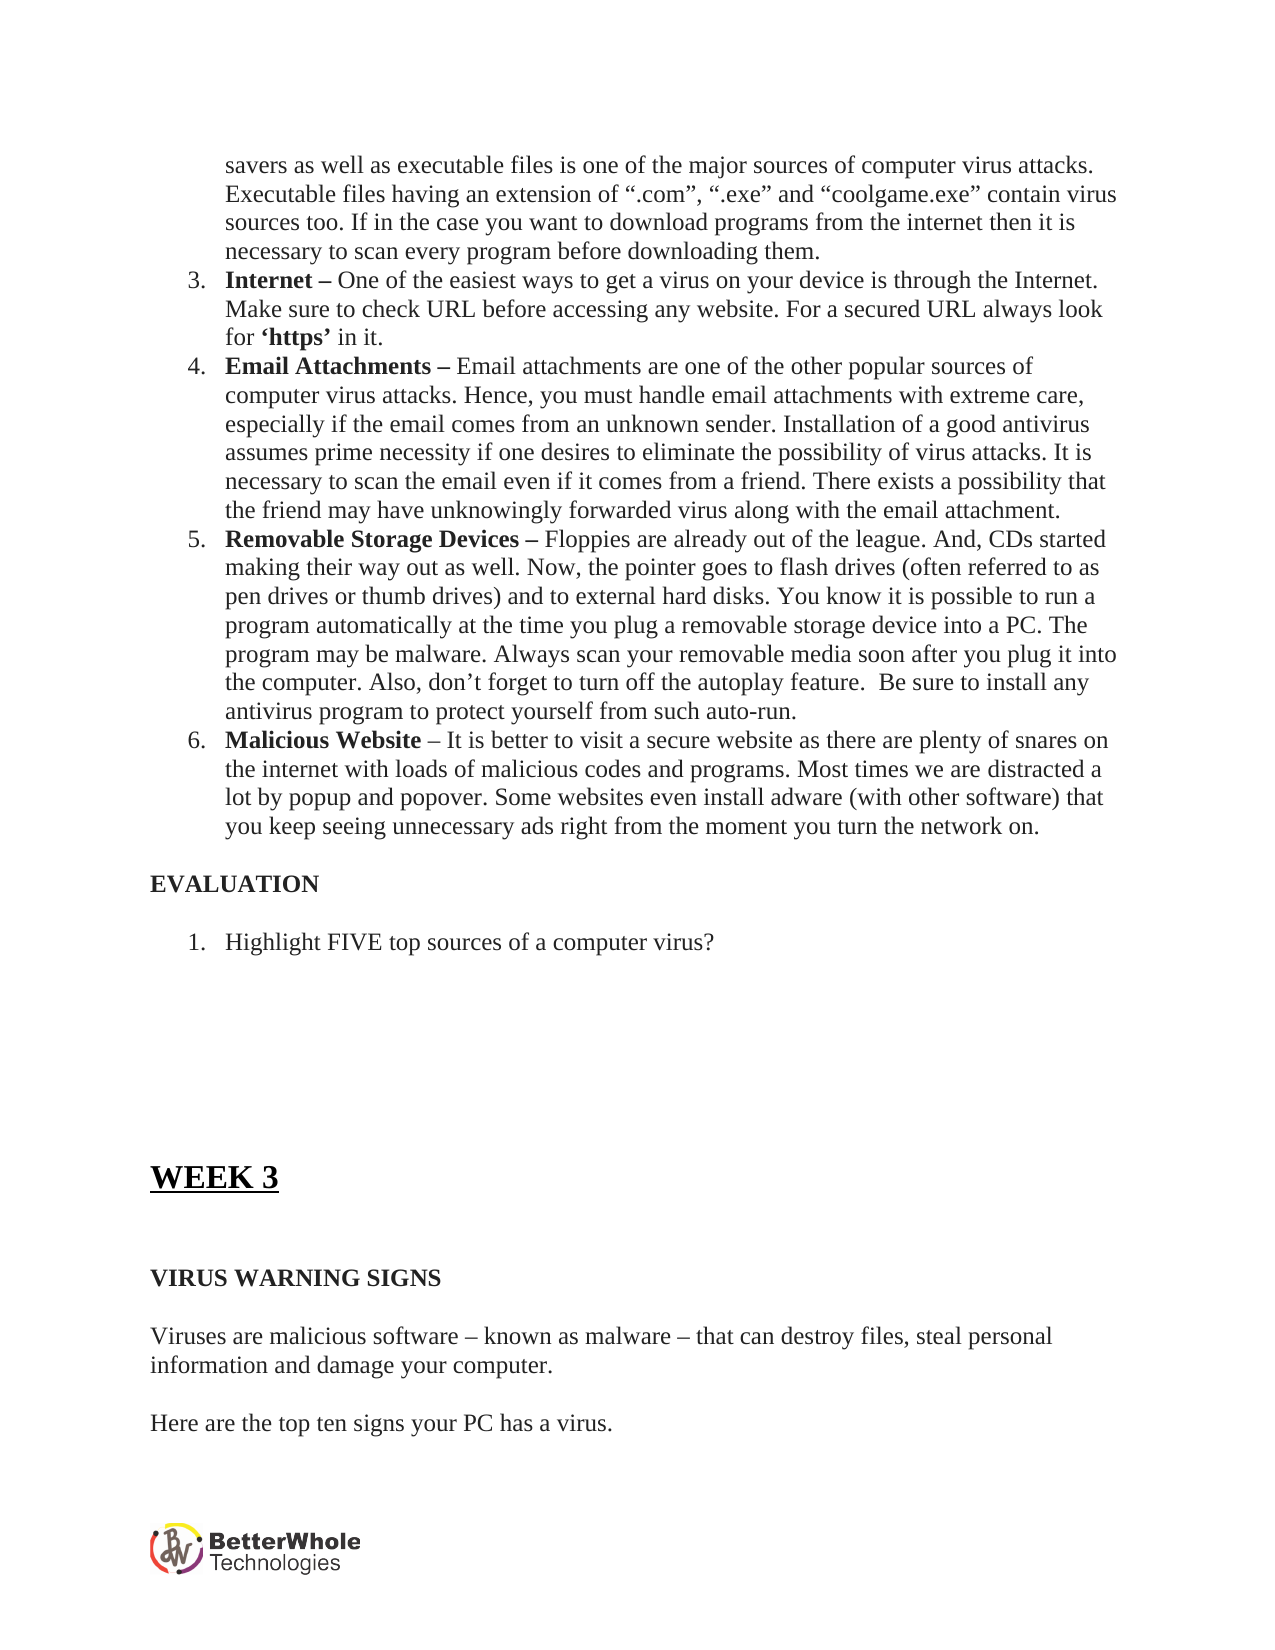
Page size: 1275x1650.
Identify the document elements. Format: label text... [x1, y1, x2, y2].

list Removable Storage Devices – Floppies are already out of the league. And, CDs started making their way out as well. Now, the pointer goes to flash drives (often referred to as pen drives or thumb drives) and to external hard disks. You know it is possible to run a program automatically at the time you plug a removable storage device into a PC. The program may be malware. Always scan your removable media soon after you plug it into the computer. Also, don’t forget to turn off the autoplay feature. Be sure to install any antivirus program to protect yourself from such auto-run. [187, 524, 1125, 725]
list Highlight FIVE top sources of a computer virus? [187, 927, 1125, 956]
picture [150, 1523, 360, 1575]
list Malicious Website – It is better to visit a secure website as there are plenty of snares on the internet with loads of malicious codes and programs. Most times we are distracted a lot by popup and popover. Some websites even install adware (with other software) that you keep seeing unnecessary ads right from the moment you turn the network on. [187, 725, 1125, 840]
text Viruses are malicious software – known as malware – that can destroy files, steal personal information and damage your computer. [150, 1321, 1125, 1379]
text Here are the top ten signs your PC has a virus. [150, 1408, 1125, 1437]
text EVALUATION [150, 869, 1125, 898]
text VIRUS WARNING SIGNS [150, 1263, 1125, 1292]
text WEEK 3 [150, 1157, 1125, 1196]
list Internet – One of the easiest ways to get a virus on your device is through the Internet. Make sure to check URL before accessing any website. For a secured URL always look for ‘https’ in it. [187, 265, 1125, 351]
list Email Attachments – Email attachments are one of the other popular sources of computer virus attacks. Hence, you must handle email attachments with extreme care, especially if the email comes from an unknown sender. Installation of a good antivirus assumes prime necessity if one desires to eliminate the possibility of virus attacks. It is necessary to scan the email even if it comes from a friend. There exists a possibility that the friend may have unknowingly forwarded virus along with the email attachment. [187, 351, 1125, 524]
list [187, 150, 1125, 265]
